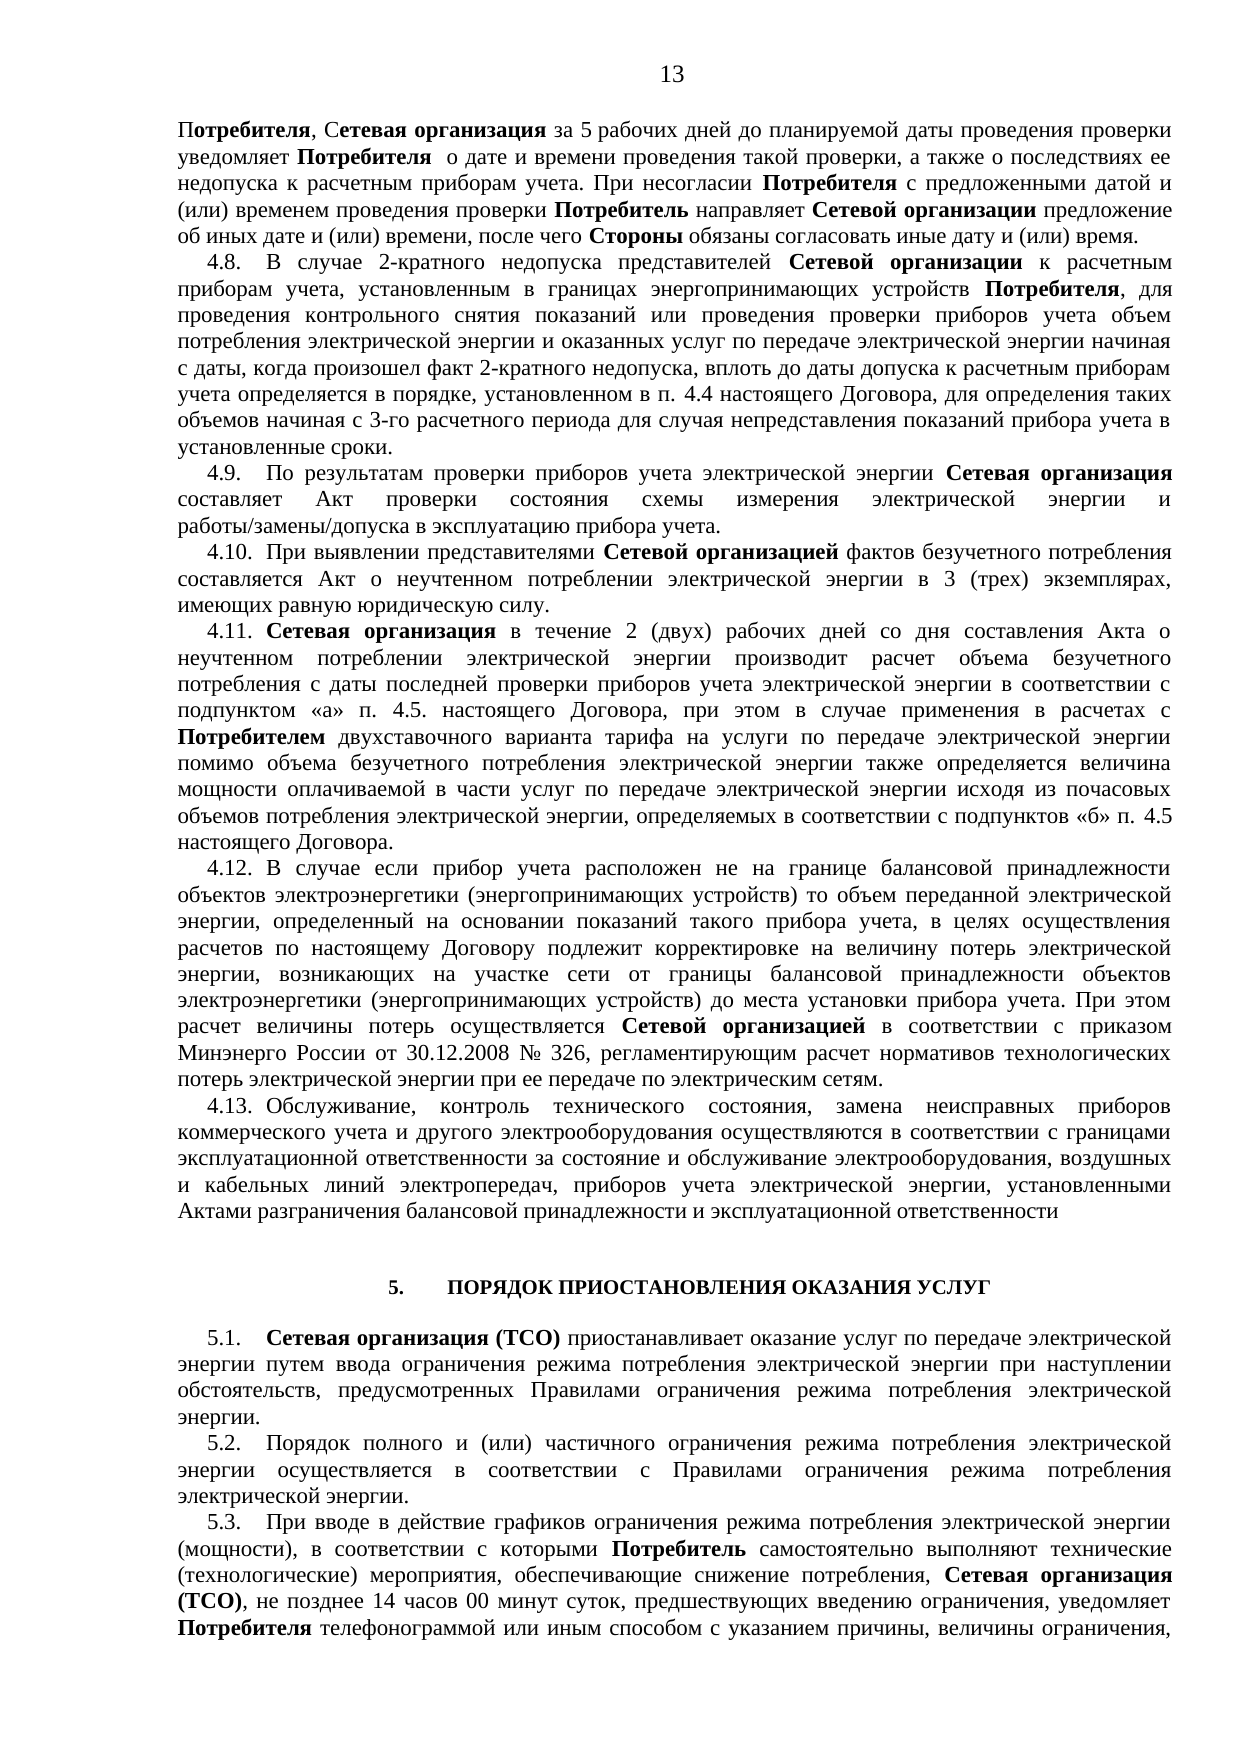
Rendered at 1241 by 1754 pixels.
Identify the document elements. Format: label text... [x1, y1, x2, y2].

text При выявлении представителями Сетевой организацией фактов безучетного потребления составляется Акт о неучтенном потреблении электрической энергии в 3 (трех) экземплярах, имеющих равную юридическую силу. [177, 538, 1172, 617]
text Сетевая организация (ТСО) приостанавливает оказание услуг по передаче электрической энергии путем ввода ограничения режима потребления электрической энергии при наступлении обстоятельств, предусмотренных Правилами ограничения режима потребления электрической энергии. [177, 1324, 1172, 1429]
text В случае если прибор учета расположен не на границе балансовой принадлежности объектов электроэнергетики (энергопринимающих устройств) то объем переданной электрической энергии, определенный на основании показаний такого прибора учета, в целях осуществления расчетов по настоящему Договору подлежит корректировке на величину потерь электрической энергии, возникающих на участке сети от границы балансовой принадлежности объектов электроэнергетики (энергопринимающих устройств) до места установки прибора учета. При этом расчет величины потерь осуществляется Сетевой организацией в соответствии с приказом Минэнерго России от 30.12.2008 № 326, регламентирующим расчет нормативов технологических потерь электрической энергии при ее передаче по электрическим сетям. [177, 854, 1172, 1092]
text В случае 2-кратного недопуска представителей Сетевой организации к расчетным приборам учета, установленным в границах энергопринимающих устройств Потребителя, для проведения контрольного снятия показаний или проведения проверки приборов учета объем потребления электрической энергии и оказанных услуг по передаче электрической энергии начиная с даты, когда произошел факт 2-кратного недопуска, вплоть до даты допуска к расчетным приборам учета определяется в порядке, установленном в п. 4.4 настоящего Договора, для определения таких объемов начиная с 3-го расчетного периода для случая непредставления показаний прибора учета в установленные сроки. [177, 248, 1172, 459]
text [177, 117, 1172, 248]
text Обслуживание, контроль технического состояния, замена неисправных приборов коммерческого учета и другого электрооборудования осуществляются в соответствии с границами эксплуатационной ответственности за состояние и обслуживание электрооборудования, воздушных и кабельных линий электропередач, приборов учета электрической энергии, установленными Актами разграничения балансовой принадлежности и эксплуатационной ответственности [177, 1092, 1172, 1223]
text Порядок полного и (или) частичного ограничения режима потребления электрической энергии осуществляется в соответствии с Правилами ограничения режима потребления электрической энергии. [177, 1429, 1172, 1508]
text По результатам проверки приборов учета электрической энергии Сетевая организация составляет Акт проверки состояния схемы измерения электрической энергии и работы/замены/допуска в эксплуатацию прибора учета. [177, 459, 1172, 538]
text ПОРЯДОК ПРИОСТАНОВЛЕНИЯ ОКАЗАНИЯ УСЛУГ [177, 1275, 1172, 1299]
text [177, 1508, 1172, 1640]
